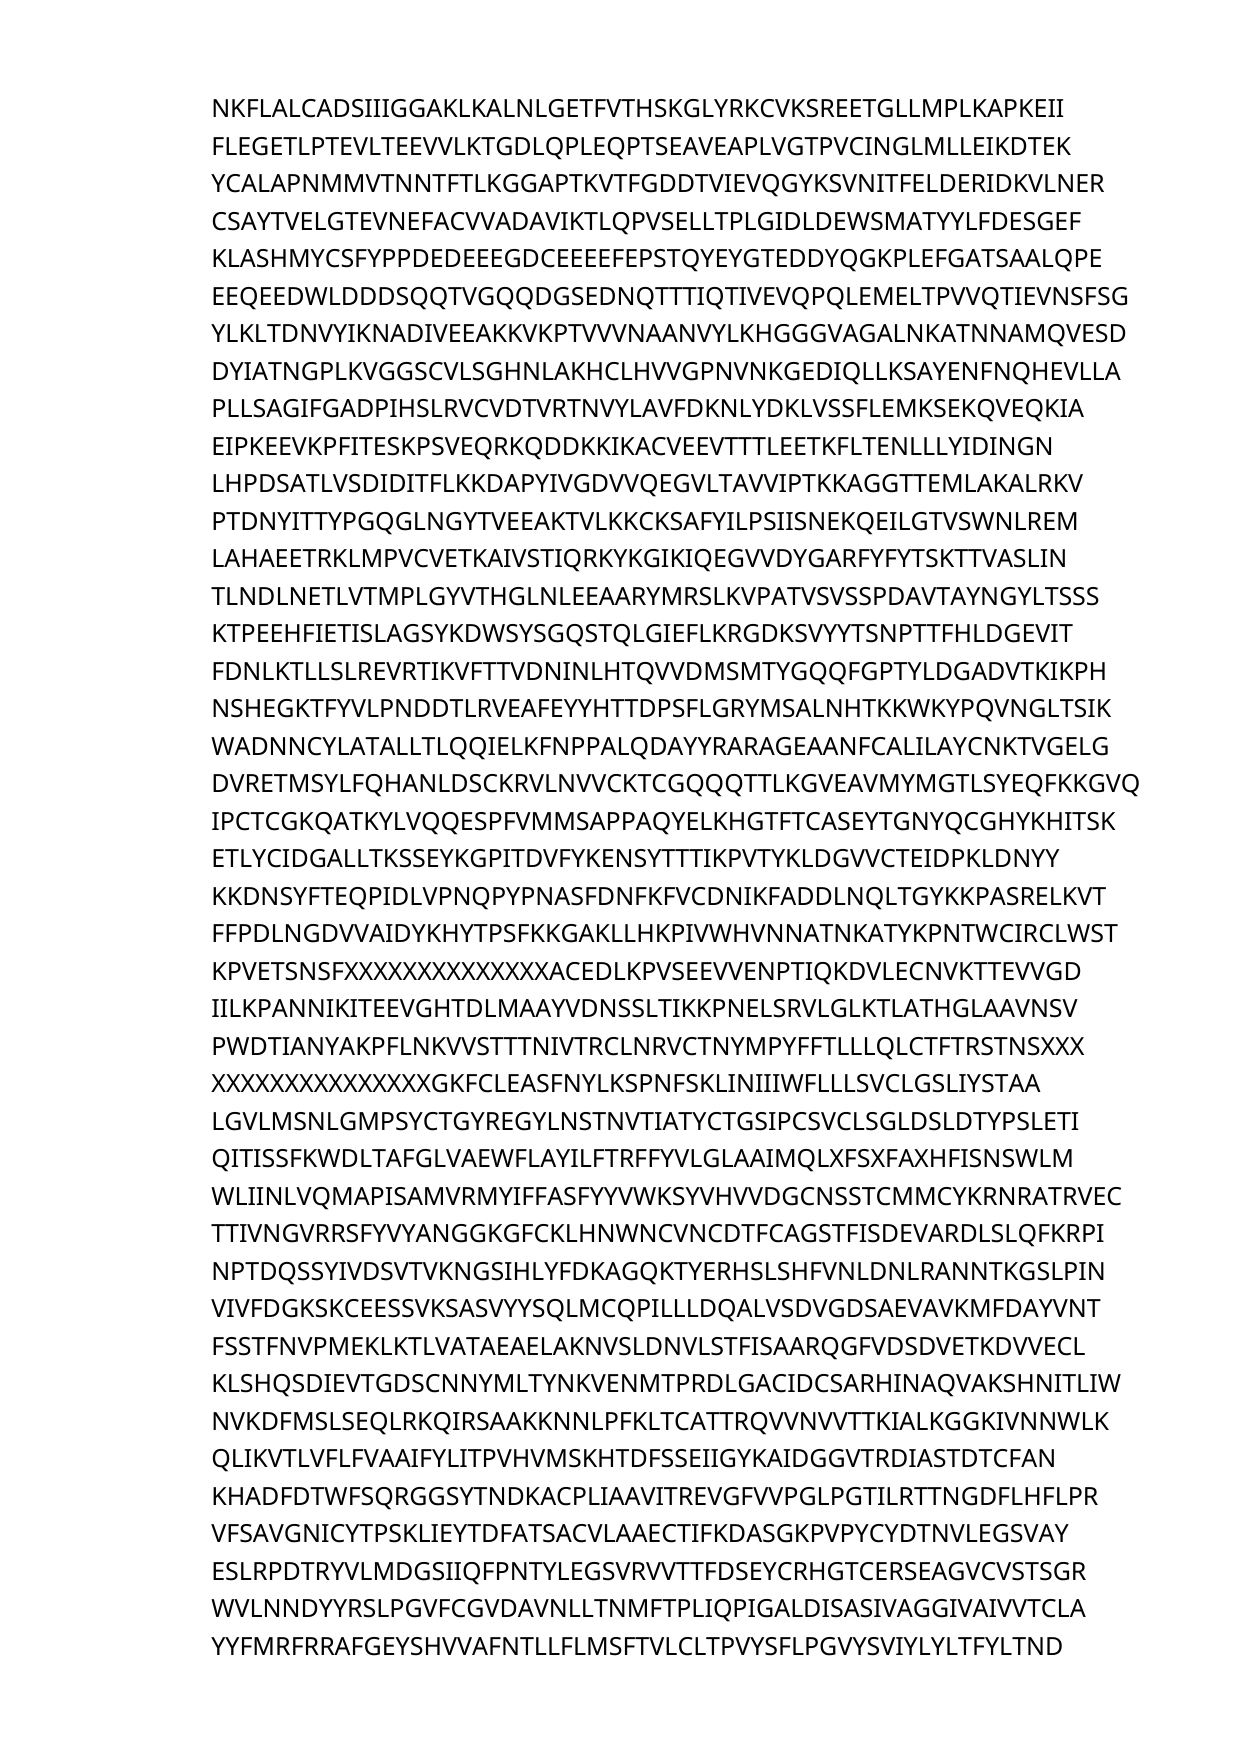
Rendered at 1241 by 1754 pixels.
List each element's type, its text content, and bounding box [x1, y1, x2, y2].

text NVKDFMSLSEQLRKQIRSAAKKNNLPFKLTCATTRQVVNVVTTKIALKGGKIVNNWLK [75, 1402, 1165, 1439]
text KLASHMYCSFYPPDEDEEEGDCEEEEFEPSTQYEYGTEDDYQGKPLEFGATSAALQPE [75, 239, 1165, 277]
text YCALAPNMMVTNNTFTLKGGAPTKVTFGDDTVIEVQGYKSVNITFELDERIDKVLNER [75, 164, 1165, 202]
text LHPDSATLVSDIDITFLKKDAPYIVGDVVQEGVLTAVVIPTKKAGGTTEMLAKALRKV [75, 464, 1165, 502]
text IILKPANNIKITEEVGHTDLMAAYVDNSSLTIKKPNELSRVLGLKTLATHGLAAVNSV [75, 989, 1165, 1027]
text XXXXXXXXXXXXXXXGKFCLEASFNYLKSPNFSKLINIIIWFLLLSVCLGSLIYSTAA [75, 1064, 1165, 1102]
text KHADFDTWFSQRGGSYTNDKACPLIAAVITREVGFVVPGLPGTILRTTNGDFLHFLPR [75, 1477, 1165, 1514]
text NSHEGKTFYVLPNDDTLRVEAFEYYHTTDPSFLGRYMSALNHTKKWKYPQVNGLTSIK [75, 689, 1165, 727]
text EEQEEDWLDDDSQQTVGQQDGSEDNQTTTIQTIVEVQPQLEMELTPVVQTIEVNSFSG [75, 277, 1165, 314]
text NPTDQSSYIVDSVTVKNGSIHLYFDKAGQKTYERHSLSHFVNLDNLRANNTKGSLPIN [75, 1252, 1165, 1289]
text KPVETSNSFXXXXXXXXXXXXXXACEDLKPVSEEVVENPTIQKDVLECNVKTTEVVGD [75, 952, 1165, 989]
text NKFLALCADSIIIGGAKLKALNLGETFVTHSKGLYRKCVKSREETGLLMPLKAPKEII [75, 89, 1165, 127]
text TLNDLNETLVTMPLGYVTHGLNLEEAARYMRSLKVPATVSVSSPDAVTAYNGYLTSSS [75, 577, 1165, 614]
text KKDNSYFTEQPIDLVPNQPYPNASFDNFKFVCDNIKFADDLNQLTGYKKPASRELKVT [75, 877, 1165, 914]
text DVRETMSYLFQHANLDSCKRVLNVVCKTCGQQQTTLKGVEAVMYMGTLSYEQFKKGVQ [75, 764, 1165, 802]
text YYFMRFRRAFGEYSHVVAFNTLLFLMSFTVLCLTPVYSFLPGVYSVIYLYLTFYLTND [75, 1627, 1165, 1664]
text VIVFDGKSKCEESSVKSASVYYSQLMCQPILLLDQALVSDVGDSAEVAVKMFDAYVNT [75, 1289, 1165, 1327]
text WVLNNDYYRSLPGVFCGVDAVNLLTNMFTPLIQPIGALDISASIVAGGIVAIVVTCLA [75, 1589, 1165, 1627]
text QITISSFKWDLTAFGLVAEWFLAYILFTRFFYVLGLAAIMQLXFSXFAXHFISNSWLM [75, 1139, 1165, 1177]
text DYIATNGPLKVGGSCVLSGHNLAKHCLHVVGPNVNKGEDIQLLKSAYENFNQHEVLLA [75, 352, 1165, 389]
text EIPKEEVKPFITESKPSVEQRKQDDKKIKACVEEVTTTLEETKFLTENLLLYIDINGN [75, 427, 1165, 464]
text ESLRPDTRYVLMDGSIIQFPNTYLEGSVRVVTTFDSEYCRHGTCERSEAGVCVSTSGR [75, 1552, 1165, 1589]
text ETLYCIDGALLTKSSEYKGPITDVFYKENSYTTTIKPVTYKLDGVVCTEIDPKLDNYY [75, 839, 1165, 877]
text WADNNCYLATALLTLQQIELKFNPPALQDAYYRARAGEAANFCALILAYCNKTVGELG [75, 727, 1165, 764]
text FFPDLNGDVVAIDYKHYTPSFKKGAKLLHKPIVWHVNNATNKATYKPNTWCIRCLWST [75, 914, 1165, 952]
text LAHAEETRKLMPVCVETKAIVSTIQRKYKGIKIQEGVVDYGARFYFYTSKTTVASLIN [75, 539, 1165, 577]
text QLIKVTLVFLFVAAIFYLITPVHVMSKHTDFSSEIIGYKAIDGGVTRDIASTDTCFAN [75, 1439, 1165, 1477]
text VFSAVGNICYTPSKLIEYTDFATSACVLAAECTIFKDASGKPVPYCYDTNVLEGSVAY [75, 1514, 1165, 1552]
text PTDNYITTYPGQGLNGYTVEEAKTVLKKCKSAFYILPSIISNEKQEILGTVSWNLREM [75, 502, 1165, 539]
text CSAYTVELGTEVNEFACVVADAVIKTLQPVSELLTPLGIDLDEWSMATYYLFDESGEF [75, 202, 1165, 239]
text WLIINLVQMAPISAMVRMYIFFASFYYVWKSYVHVVDGCNSSTCMMCYKRNRATRVEC [75, 1177, 1165, 1214]
text KTPEEHFIETISLAGSYKDWSYSGQSTQLGIEFLKRGDKSVYYTSNPTTFHLDGEVIT [75, 614, 1165, 652]
text YLKLTDNVYIKNADIVEEAKKVKPTVVVNAANVYLKHGGGVAGALNKATNNAMQVESD [75, 314, 1165, 352]
text FDNLKTLLSLREVRTIKVFTTVDNINLHTQVVDMSMTYGQQFGPTYLDGADVTKIKPH [75, 652, 1165, 689]
text FSSTFNVPMEKLKTLVATAEAELAKNVSLDNVLSTFISAARQGFVDSDVETKDVVECL [75, 1327, 1165, 1364]
text KLSHQSDIEVTGDSCNNYMLTYNKVENMTPRDLGACIDCSARHINAQVAKSHNITLIW [75, 1364, 1165, 1402]
text FLEGETLPTEVLTEEVVLKTGDLQPLEQPTSEAVEAPLVGTPVCINGLMLLEIKDTEK [75, 127, 1165, 164]
text PLLSAGIFGADPIHSLRVCVDTVRTNVYLAVFDKNLYDKLVSSFLEMKSEKQVEQKIA [75, 389, 1165, 427]
text PWDTIANYAKPFLNKVVSTTTNIVTRCLNRVCTNYMPYFFTLLLQLCTFTRSTNSXXX [75, 1027, 1165, 1064]
text LGVLMSNLGMPSYCTGYREGYLNSTNVTIATYCTGSIPCSVCLSGLDSLDTYPSLETI [75, 1102, 1165, 1139]
text TTIVNGVRRSFYVYANGGKGFCKLHNWNCVNCDTFCAGSTFISDEVARDLSLQFKRPI [75, 1214, 1165, 1252]
text IPCTCGKQATKYLVQQESPFVMMSAPPAQYELKHGTFTCASEYTGNYQCGHYKHITSK [75, 802, 1165, 839]
